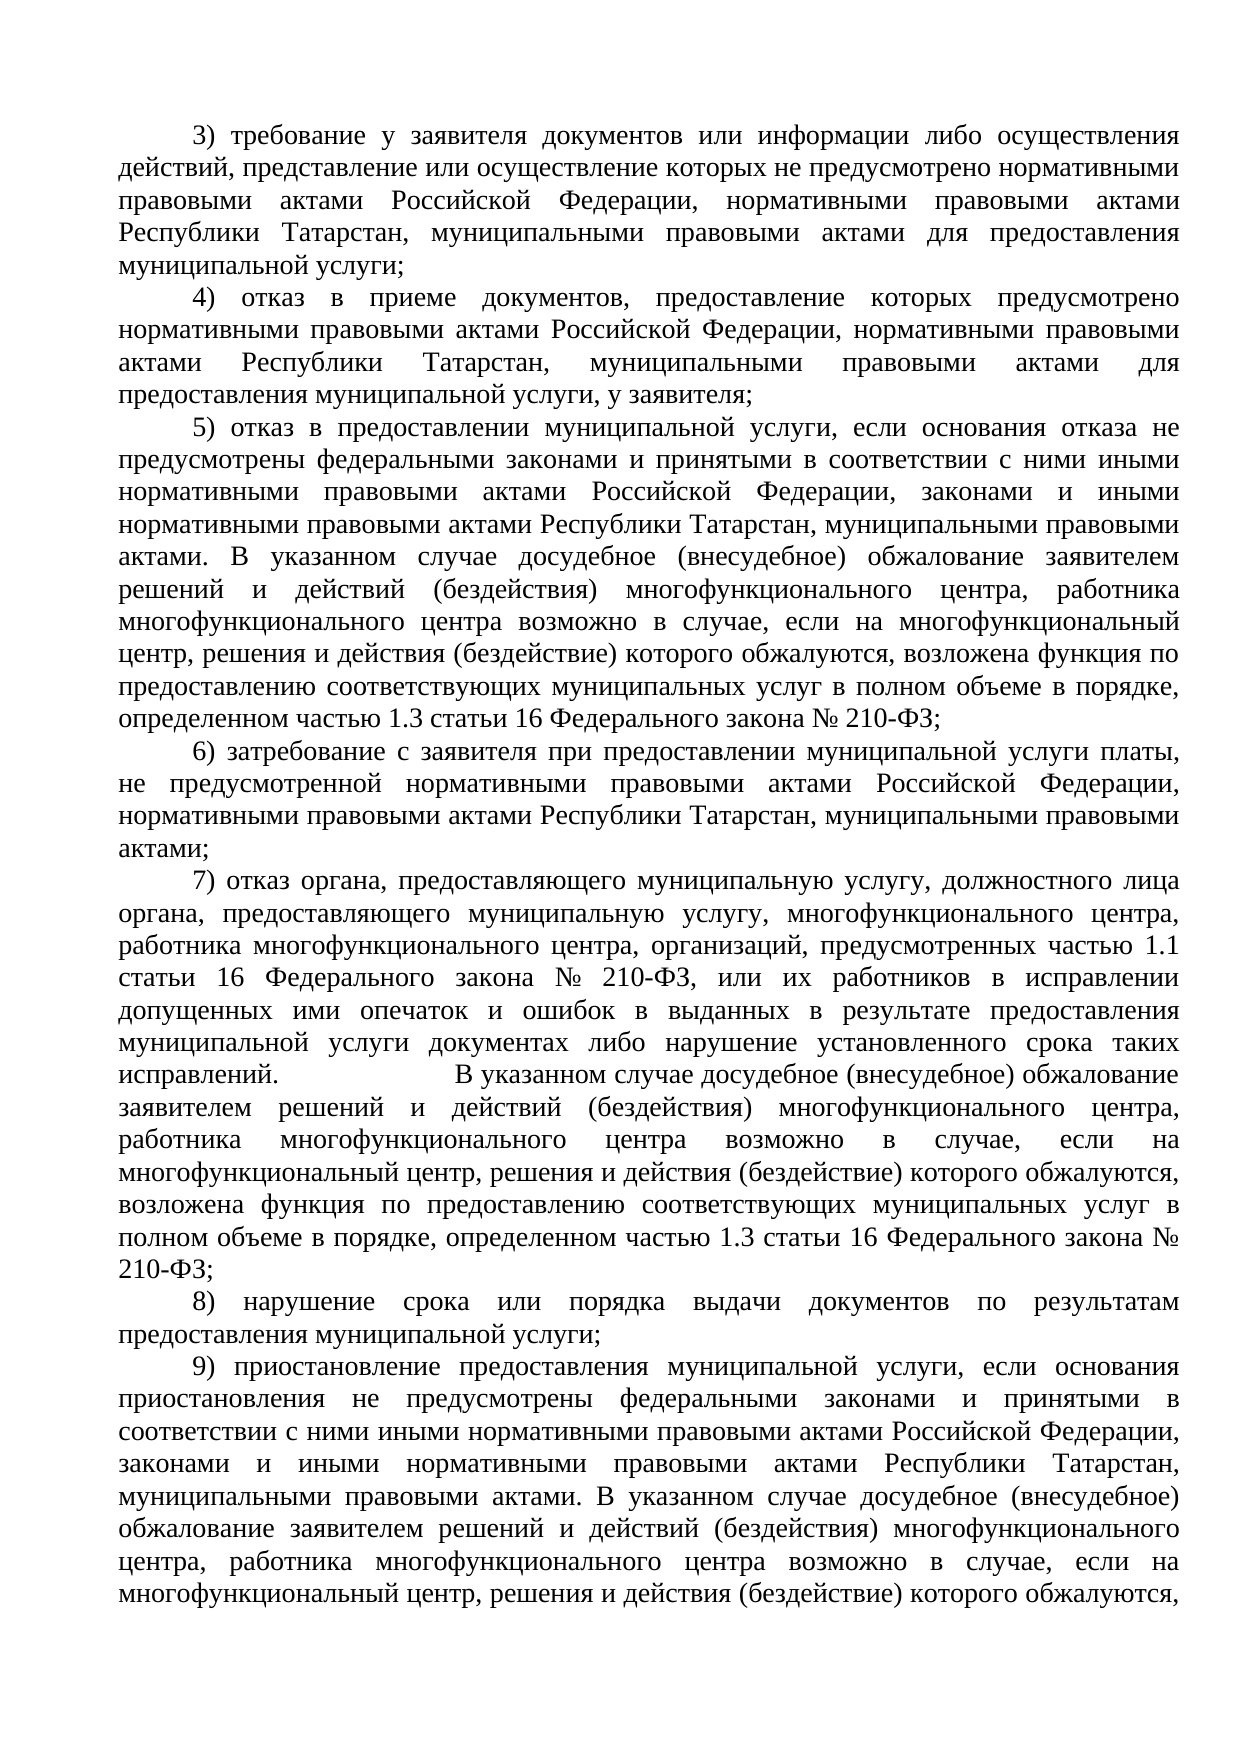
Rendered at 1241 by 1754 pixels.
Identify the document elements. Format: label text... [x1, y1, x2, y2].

text 7) отказ органа, предоставляющего муниципальную услугу, должностного лица органа, предоставляющего муниципальную услугу, многофункционального центра, работника многофункционального центра, организаций, предусмотренных частью 1.1 статьи 16 Федерального закона № 210-ФЗ, или их работников в исправлении допущенных ими опечаток и ошибок в выданных в результате предоставления муниципальной услуги документах либо нарушение установленного срока таких исправлений. В указанном случае досудебное (внесудебное) обжалование заявителем решений и действий (бездействия) многофункционального центра, работника многофункционального центра возможно в случае, если на многофункциональный центр, решения и действия (бездействие) которого обжалуются, возложена функция по предоставлению соответствующих муниципальных услуг в полном объеме в порядке, определенном частью 1.3 статьи 16 Федерального закона № 210-ФЗ; [118, 863, 1181, 1284]
text 8) нарушение срока или порядка выдачи документов по результатам предоставления муниципальной услуги; [118, 1284, 1181, 1349]
text 5) отказ в предоставлении муниципальной услуги, если основания отказа не предусмотрены федеральными законами и принятыми в соответствии с ними иными нормативными правовыми актами Российской Федерации, законами и иными нормативными правовыми актами Республики Татарстан, муниципальными правовыми актами. В указанном случае досудебное (внесудебное) обжалование заявителем решений и действий (бездействия) многофункционального центра, работника многофункционального центра возможно в случае, если на многофункциональный центр, решения и действия (бездействие) которого обжалуются, возложена функция по предоставлению соответствующих муниципальных услуг в полном объеме в порядке, определенном частью 1.3 статьи 16 Федерального закона № 210-ФЗ; [118, 410, 1181, 734]
text 4) отказ в приеме документов, предоставление которых предусмотрено нормативными правовыми актами Российской Федерации, нормативными правовыми актами Республики Татарстан, муниципальными правовыми актами для предоставления муниципальной услуги, у заявителя; [118, 280, 1181, 410]
text 6) затребование с заявителя при предоставлении муниципальной услуги платы, не предусмотренной нормативными правовыми актами Российской Федерации, нормативными правовыми актами Республики Татарстан, муниципальными правовыми актами; [118, 734, 1181, 863]
text 3) требование у заявителя документов или информации либо осуществления действий, представление или осуществление которых не предусмотрено нормативными правовыми актами Российской Федерации, нормативными правовыми актами Республики Татарстан, муниципальными правовыми актами для предоставления муниципальной услуги; [118, 118, 1181, 280]
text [118, 1349, 1181, 1608]
